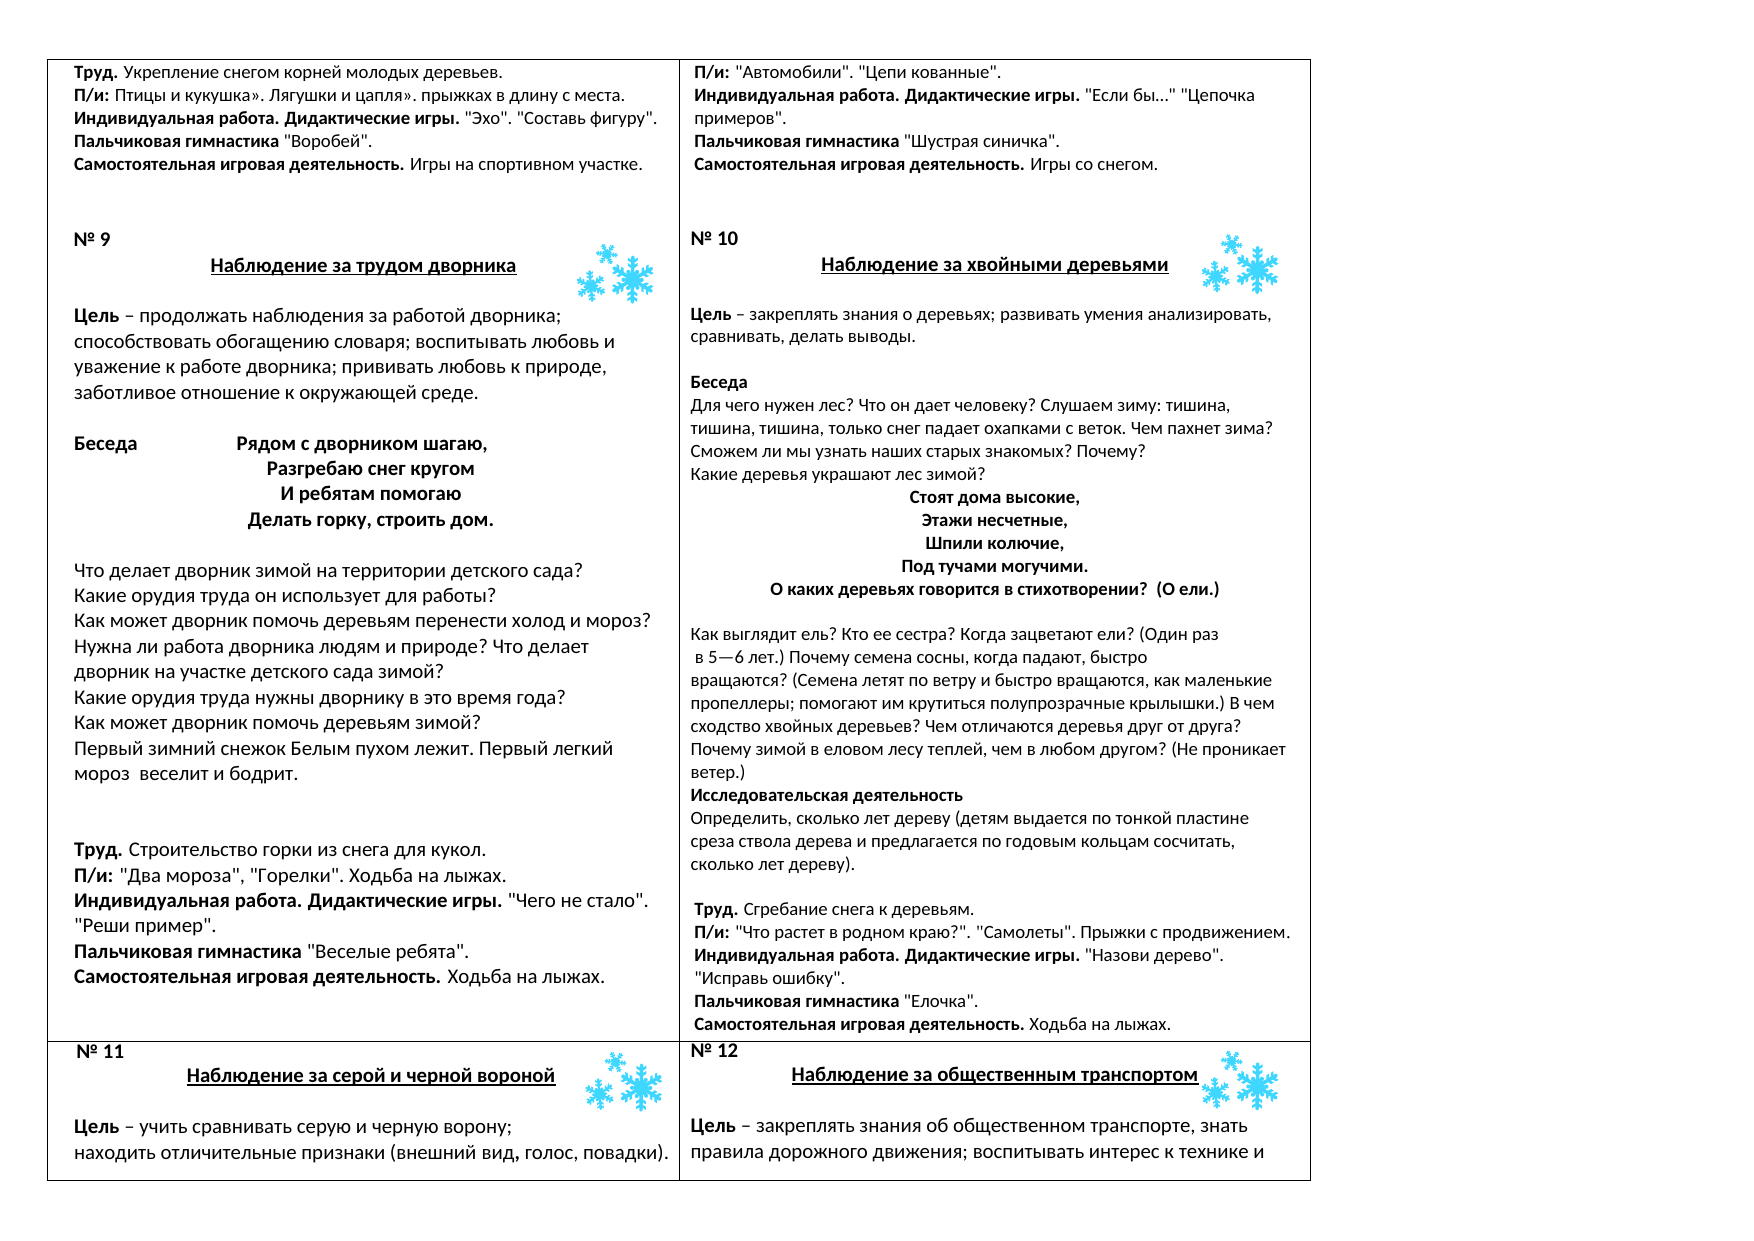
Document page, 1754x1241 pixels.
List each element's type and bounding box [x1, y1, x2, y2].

table_cell [680, 1042, 1310, 1180]
table_cell [48, 60, 679, 1041]
table_cell [48, 1042, 679, 1180]
table_cell [680, 60, 1310, 1041]
